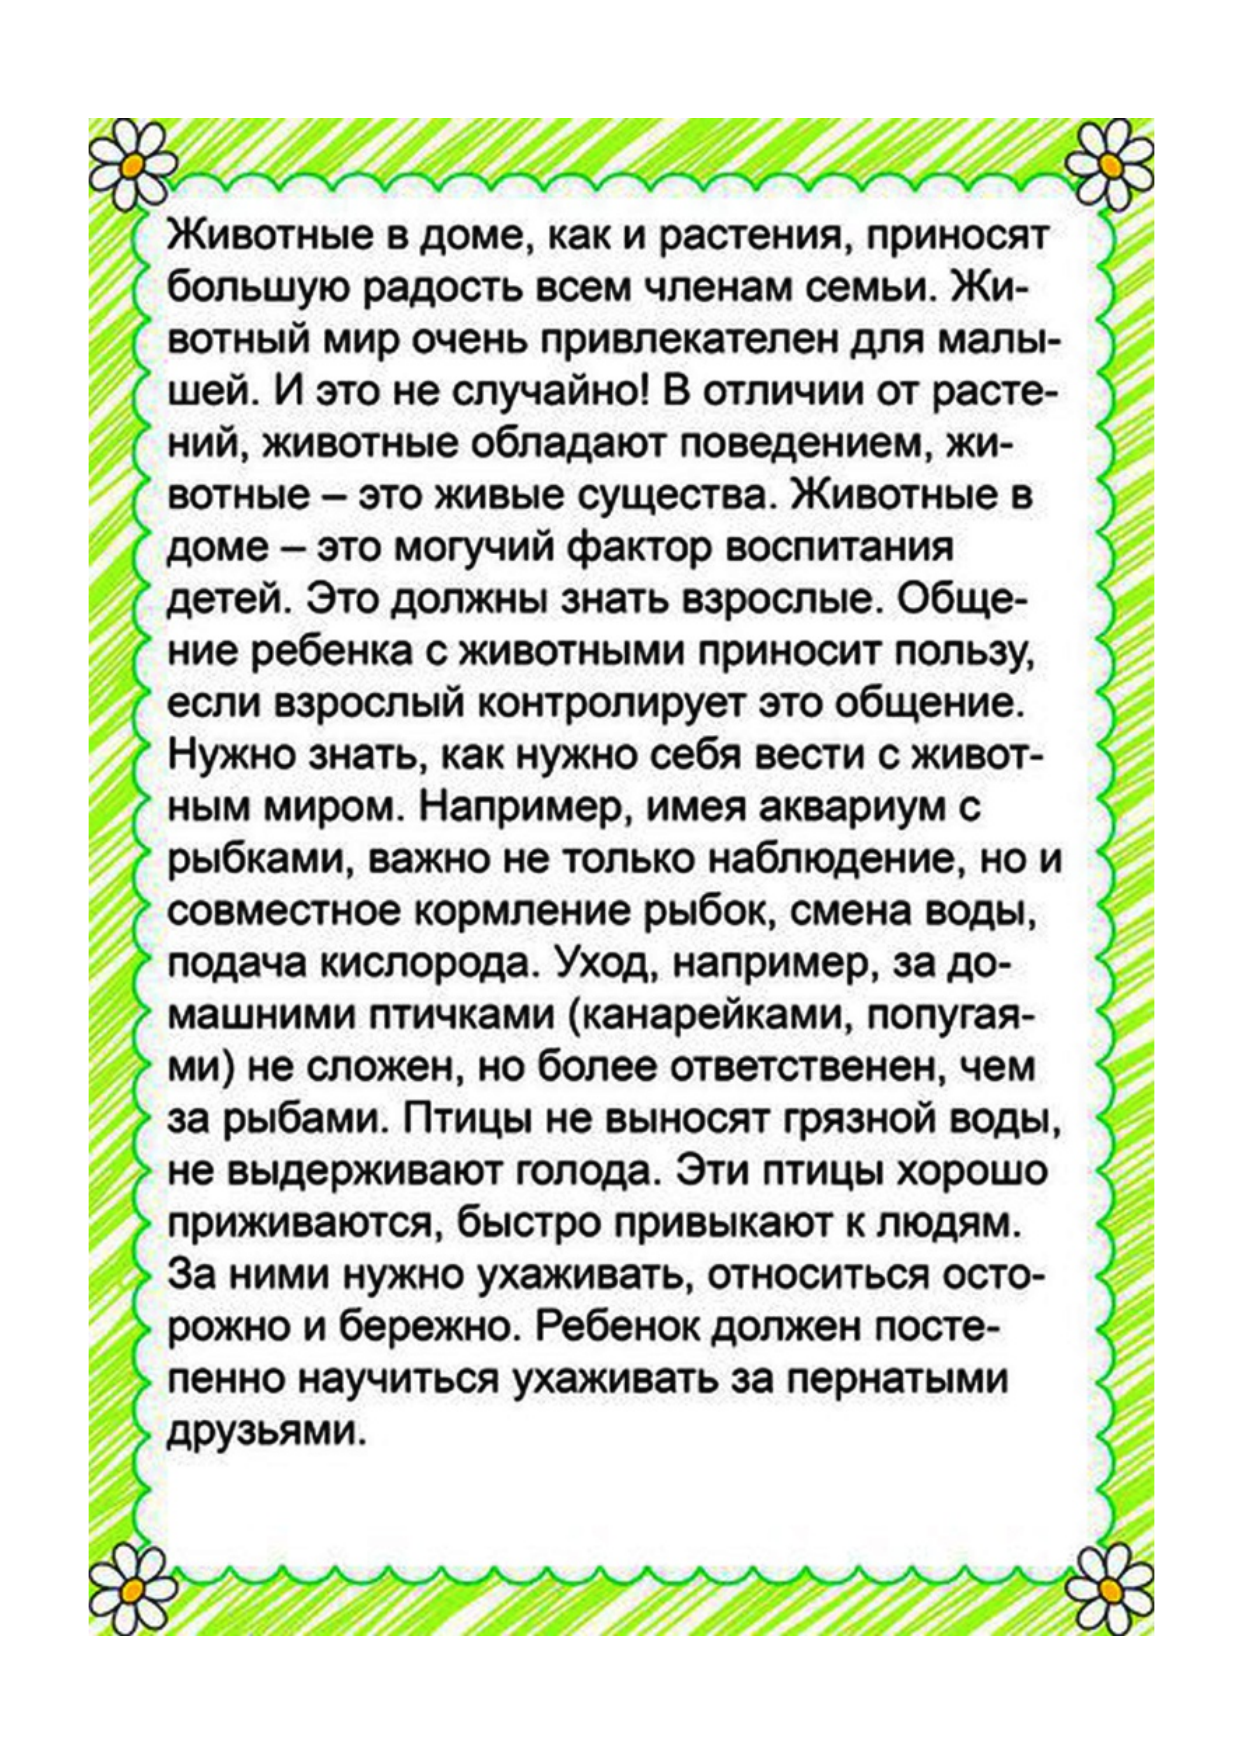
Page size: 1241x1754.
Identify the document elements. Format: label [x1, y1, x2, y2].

picture [88, 118, 1155, 1636]
